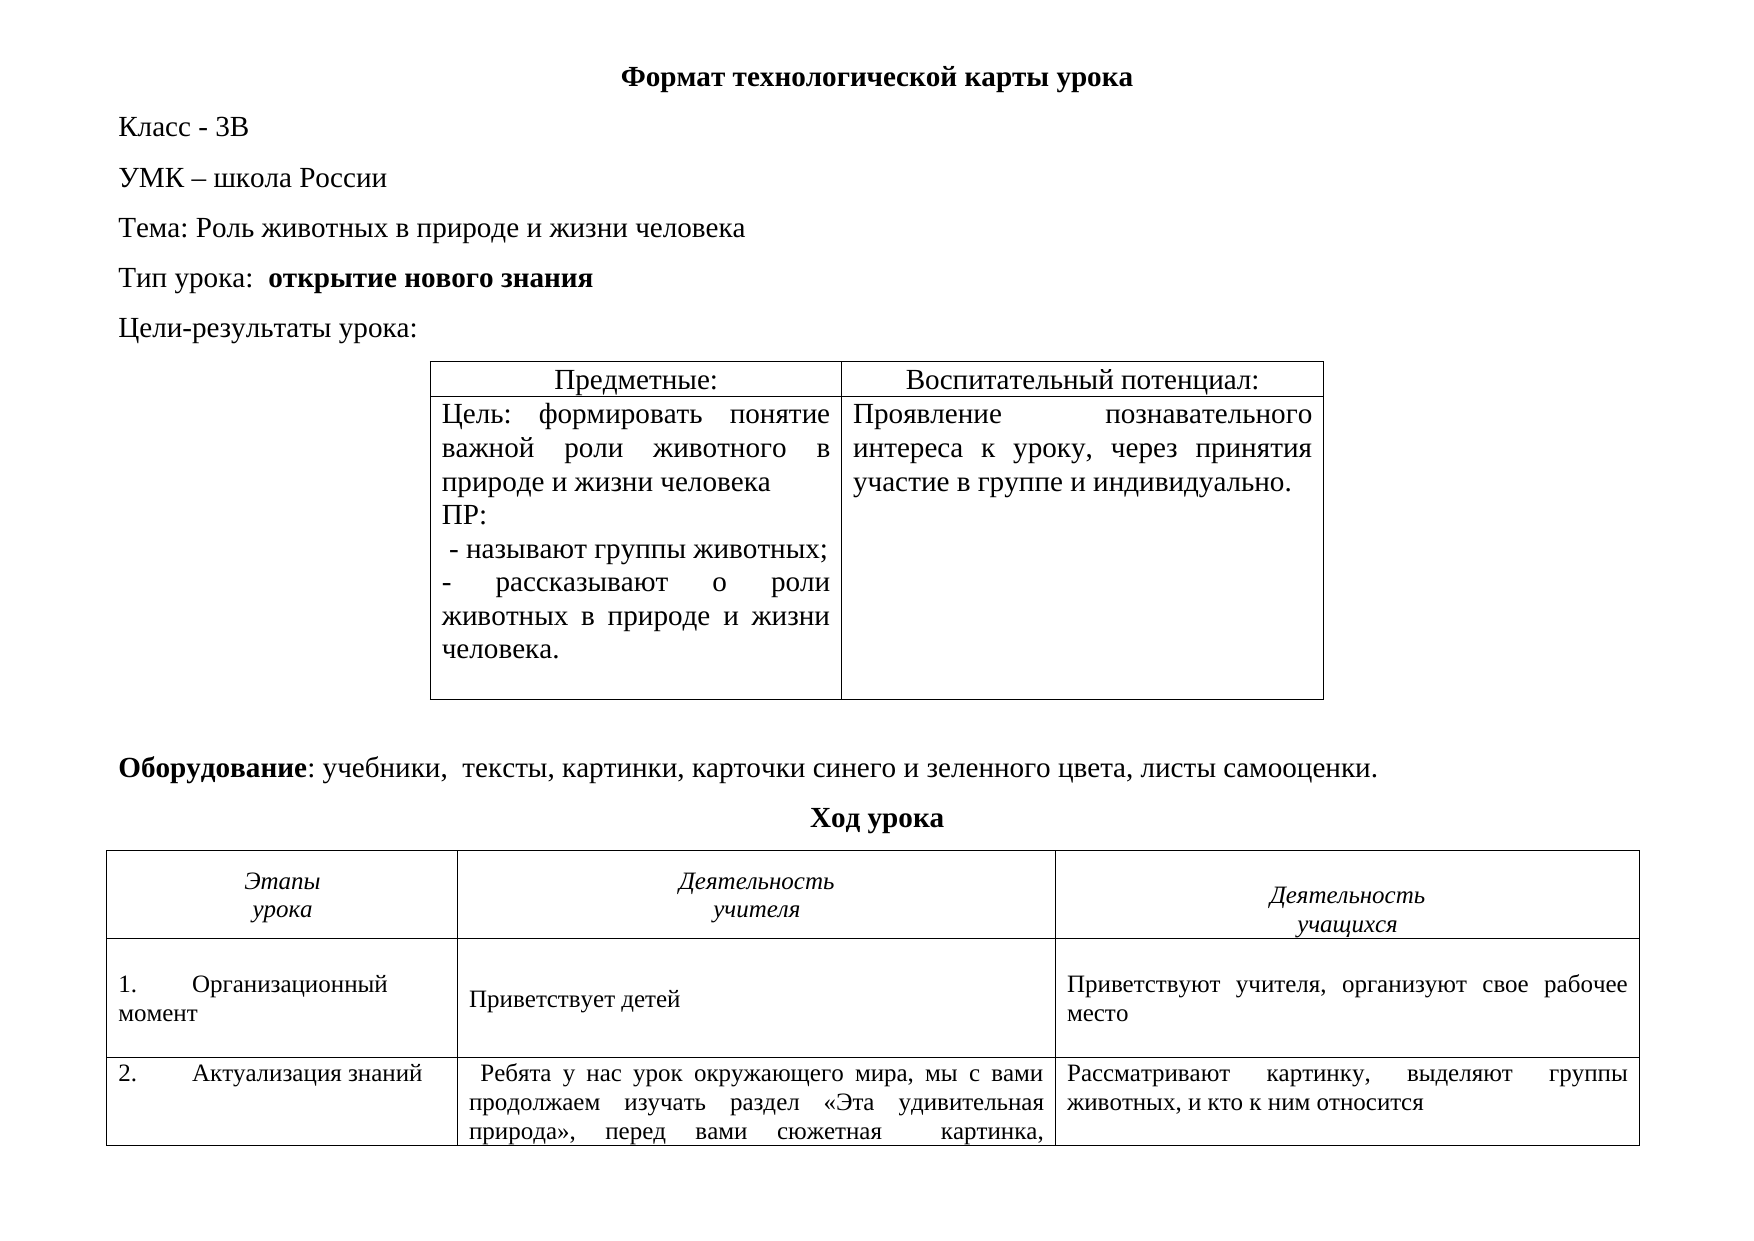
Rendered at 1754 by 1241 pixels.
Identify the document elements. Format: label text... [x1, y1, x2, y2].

table_header Деятельность учителя [458, 851, 1055, 938]
table_cell Актуализация знаний [107, 1058, 457, 1144]
table_header Этапы урока [107, 851, 457, 938]
table_header Воспитательный потенциал: [842, 362, 1323, 396]
text Оборудование: учебники, тексты, картинки, карточки синего и зеленного цвета, листы самооценки. [118, 750, 1636, 783]
table_header Деятельность учащихся [1056, 851, 1639, 938]
text Тип урока: открытие нового знания [118, 260, 1636, 294]
table_cell Проявление познавательного интереса к уроку, через принятия участие в группе и индивидуально. [842, 397, 1323, 698]
table_cell Приветствуют учителя, организуют свое рабочее место [1056, 939, 1639, 1057]
table_cell Приветствует детей [458, 939, 1055, 1057]
text Формат технологической карты урока [118, 59, 1636, 93]
table_cell Цель: формировать понятие важной роли животного в природе и жизни человека ПР: - называют группы животных; - рассказывают о роли животных в природе и жизни человека. [431, 397, 841, 698]
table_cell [458, 1058, 1055, 1144]
text Ход урока [118, 800, 1636, 834]
table_header Предметные: [431, 362, 841, 396]
text Цели-результаты урока: [118, 311, 1636, 344]
text Тема: Роль животных в природе и жизни человека [118, 210, 1636, 243]
text УМК – школа России [118, 160, 1636, 193]
table_cell Организационный момент [107, 939, 457, 1057]
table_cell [1056, 1058, 1639, 1144]
text Класс - 3В [118, 109, 1636, 143]
